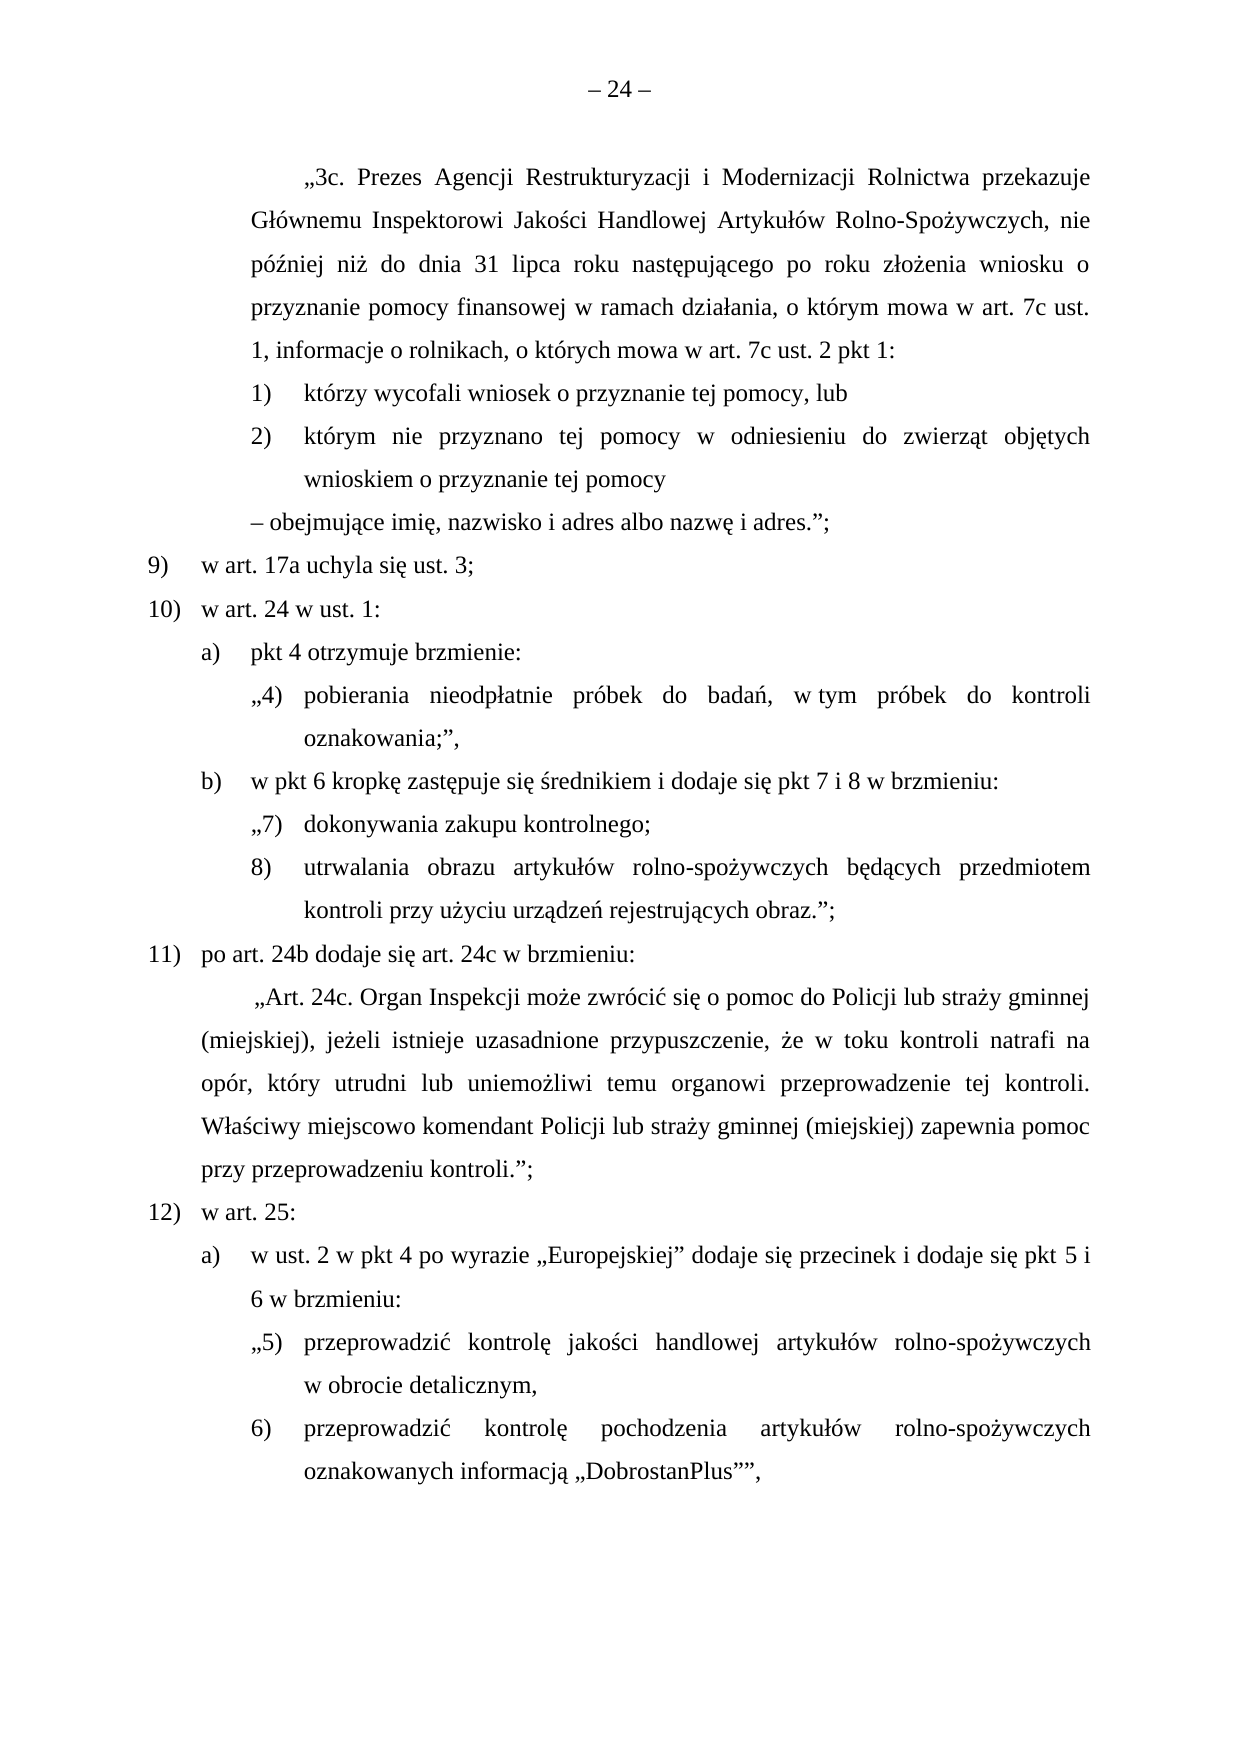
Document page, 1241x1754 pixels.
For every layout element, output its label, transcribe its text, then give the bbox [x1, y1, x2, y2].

text „3c. Prezes Agencji Restrukturyzacji i Modernizacji Rolnictwa przekazuje Głównemu Inspektorowi Jakości Handlowej Artykułów Rolno-Spożywczych, nie później niż do dnia 31 lipca roku następującego po roku złożenia wniosku o przyznanie pomocy finansowej w ramach działania, o którym mowa w art. 7c ust. 1, informacje o rolnikach, o których mowa w art. 7c ust. 2 pkt 1: [251, 162, 1091, 364]
text „Art. 24c. Organ Inspekcji może zwrócić się o pomoc do Policji lub straży gminnej (miejskiej), jeżeli istnieje uzasadnione przypuszczenie, że w toku kontroli natrafi na opór, który utrudni lub uniemożliwi temu organowi przeprowadzenie tej kontroli. Właściwy miejscowo komendant Policji lub straży gminnej (miejskiej) zapewnia pomoc przy przeprowadzeniu kontroli.”; [201, 982, 1091, 1183]
text „7) dokonywania zakupu kontrolnego; [251, 809, 1091, 838]
text 9) w art. 17a uchyla się ust. 3; [148, 551, 1091, 579]
text „4) pobierania nieodpłatnie próbek do badań, w tym próbek do kontroli oznakowania;”, [251, 680, 1091, 752]
text „5) przeprowadzić kontrolę jakości handlowej artykułów rolno-spożywczych w obrocie detalicznym, [251, 1327, 1091, 1399]
text – obejmujące imię, nazwisko i adres albo nazwę i adres.”; [251, 507, 1091, 536]
text 1) którzy wycofali wniosek o przyznanie tej pomocy, lub [251, 378, 1091, 407]
text 12) w art. 25: [148, 1197, 1091, 1226]
text 10) w art. 24 w ust. 1: [148, 594, 1091, 622]
text a) w ust. 2 w pkt 4 po wyrazie „Europejskiej” dodaje się przecinek i dodaje się pkt 5 i 6 w brzmieniu: [201, 1241, 1091, 1312]
text 11) po art. 24b dodaje się art. 24c w brzmieniu: [148, 939, 1091, 967]
text 2) którym nie przyznano tej pomocy w odniesieniu do zwierząt objętych wnioskiem o przyznanie tej pomocy [251, 421, 1091, 493]
text a) pkt 4 otrzymuje brzmienie: [201, 637, 1091, 666]
text b) w pkt 6 kropkę zastępuje się średnikiem i dodaje się pkt 7 i 8 w brzmieniu: [201, 766, 1091, 795]
text 6) przeprowadzić kontrolę pochodzenia artykułów rolno-spożywczych oznakowanych informacją „DobrostanPlus””, [251, 1413, 1091, 1485]
text 8) utrwalania obrazu artykułów rolno-spożywczych będących przedmiotem kontroli przy użyciu urządzeń rejestrujących obraz.”; [251, 852, 1091, 924]
